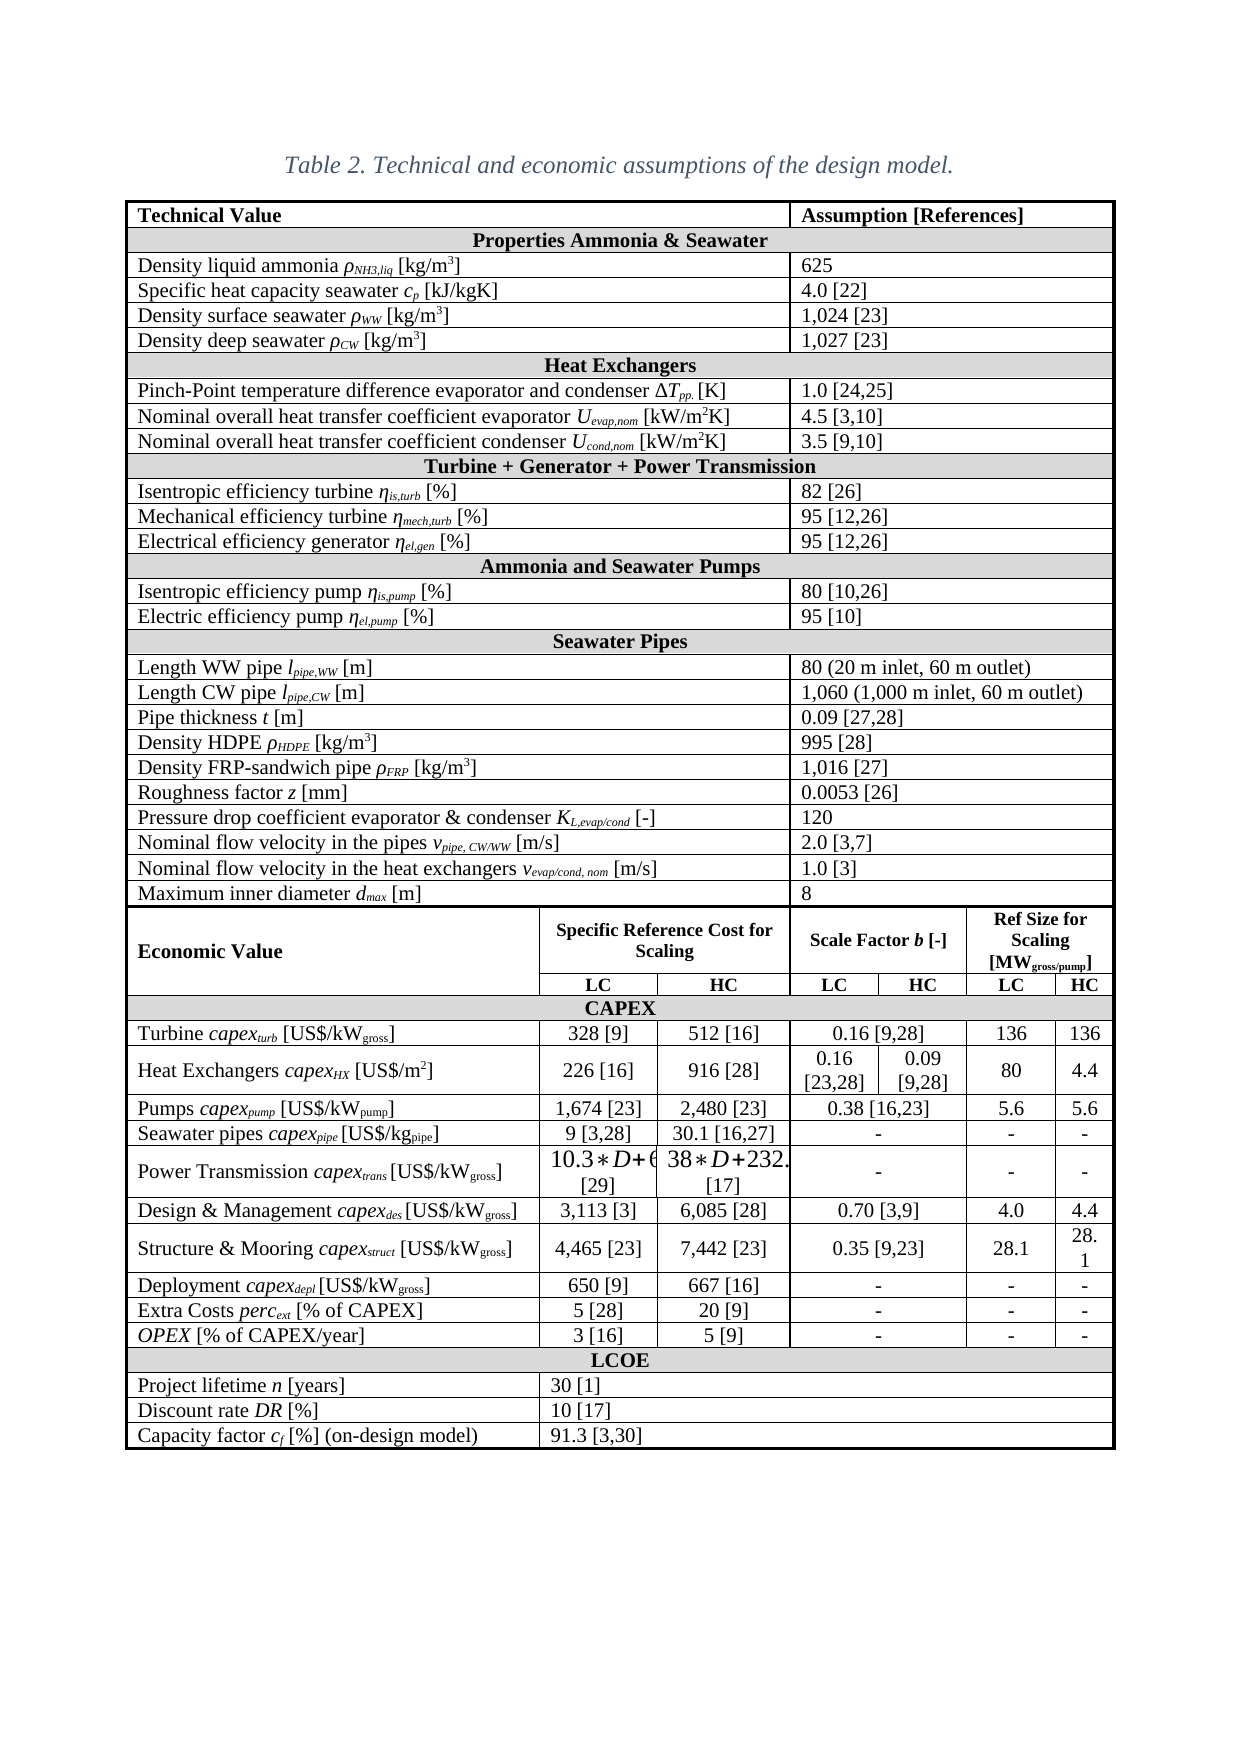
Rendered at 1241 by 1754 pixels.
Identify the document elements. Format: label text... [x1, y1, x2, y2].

table_cell 0.38 [16,23] [791, 1095, 966, 1119]
table_cell 0.09 [9,28] [879, 1046, 966, 1094]
table_cell 4.5 [3,10] [791, 404, 1112, 428]
table_cell Density surface seawater ρWW [kg/m3] [128, 303, 789, 327]
table_cell Nominal overall heat transfer coefficient evaporator Uevap,nom [kW/m2K] [128, 404, 789, 428]
table_cell - [1056, 1121, 1112, 1144]
table_cell 4,465 [23] [540, 1224, 657, 1272]
table_cell 20 [9] [658, 1298, 789, 1322]
table_cell 1.0 [24,25] [791, 379, 1112, 402]
table_cell Length WW pipe lpipe,WW [m] [128, 655, 789, 679]
table_cell 1,016 [27] [791, 755, 1112, 779]
table_cell 95 [10] [791, 604, 1112, 628]
table_cell 5 [9] [658, 1323, 789, 1347]
table_cell LC [967, 974, 1055, 995]
table_cell 0.70 [3,9] [791, 1198, 966, 1222]
table_cell 1,674 [23] [540, 1095, 657, 1119]
table_cell 0.16 [9,28] [791, 1021, 966, 1045]
table_cell 3.5 [9,10] [791, 429, 1112, 453]
table_cell Heat Exchangers [128, 353, 1112, 377]
table_cell 3,113 [3] [540, 1198, 657, 1222]
table_cell - [791, 1323, 966, 1347]
table_cell 512 [16] [658, 1021, 789, 1045]
table_cell 95 [12,26] [791, 529, 1112, 553]
table_cell [17] [657, 1146, 789, 1197]
table_cell 9 [3,28] [540, 1121, 657, 1144]
table_cell 136 [1056, 1021, 1112, 1045]
table_cell - [967, 1273, 1055, 1297]
table_cell 136 [967, 1021, 1055, 1045]
table_cell HC [879, 974, 966, 995]
table_cell Maximum inner diameter dmax [m] [128, 881, 789, 904]
table_cell CAPEX [128, 996, 1112, 1020]
table_cell Project lifetime n [years] [128, 1373, 539, 1397]
table_cell Electrical efficiency generator ηel,gen [%] [128, 529, 789, 553]
table_cell - [791, 1146, 966, 1197]
table_cell 10 [17] [540, 1398, 1112, 1422]
table_header Technical Value [128, 203, 789, 227]
table_cell Nominal overall heat transfer coefficient condenser Ucond,nom [kW/m2K] [128, 429, 789, 453]
table_cell 667 [16] [658, 1273, 789, 1297]
table_cell Pipe thickness t [m] [128, 705, 789, 729]
table_cell - [1056, 1273, 1112, 1297]
table_cell Power Transmission capextrans [US$/kWgross] [128, 1146, 539, 1197]
table_cell - [1056, 1298, 1112, 1322]
table_cell - [791, 1298, 966, 1322]
table_cell 0.0053 [26] [791, 780, 1112, 804]
table_cell 226 [16] [540, 1046, 657, 1094]
table_cell 1,027 [23] [791, 328, 1112, 352]
table_cell Seawater pipes capexpipe [US$/kgpipe] [128, 1121, 539, 1144]
table_cell 28.1 [1056, 1224, 1112, 1272]
table_cell Discount rate DR [%] [128, 1398, 539, 1422]
table_cell - [967, 1121, 1055, 1144]
table_cell Nominal flow velocity in the heat exchangers vevap/cond, nom [m/s] [128, 855, 789, 879]
table_cell Seawater Pipes [128, 630, 1112, 653]
text Table 2. Technical and economic assumptions of the design model. [150, 150, 1090, 179]
table_cell Density deep seawater ρCW [kg/m3] [128, 328, 789, 352]
table_cell 5.6 [967, 1095, 1055, 1119]
table_cell 95 [12,26] [791, 504, 1112, 528]
table_cell 1,060 (1,000 m inlet, 60 m outlet) [791, 680, 1112, 704]
table_cell LC [791, 974, 878, 995]
table_cell - [1056, 1146, 1112, 1197]
table_cell 3 [16] [540, 1323, 657, 1347]
table_cell 995 [28] [791, 730, 1112, 754]
table_cell LC [540, 974, 657, 995]
table_cell 1.0 [3] [791, 855, 1112, 879]
table_cell Design & Management capexdes [US$/kWgross] [128, 1198, 539, 1222]
table_cell Density HDPE ρHDPE [kg/m3] [128, 730, 789, 754]
table_cell Properties Ammonia & Seawater [128, 228, 1112, 252]
table_cell Extra Costs percext [% of CAPEX] [128, 1298, 539, 1322]
table_cell Density liquid ammonia ρNH3,liq [kg/m3] [128, 253, 789, 277]
table_cell Deployment capexdepl [US$/kWgross] [128, 1273, 539, 1297]
table_cell Isentropic efficiency turbine ηis,turb [%] [128, 479, 789, 503]
table_cell 80 [967, 1046, 1055, 1094]
table_cell 2.0 [3,7] [791, 830, 1112, 854]
table_cell 328 [9] [540, 1021, 657, 1045]
table_cell 30 [1] [540, 1373, 1112, 1397]
table_cell Ref Size for Scaling [MWgross/pump] [967, 908, 1112, 972]
table_cell 7,442 [23] [658, 1224, 789, 1272]
table_cell 28.1 [967, 1224, 1055, 1272]
table_cell HC [1056, 974, 1112, 995]
table_cell Pumps capexpump [US$/kWpump] [128, 1095, 539, 1119]
table_cell 4.4 [1056, 1046, 1112, 1094]
table_cell - [791, 1121, 966, 1144]
table_cell LCOE [128, 1348, 1112, 1372]
table_cell 0.35 [9,23] [791, 1224, 966, 1272]
table_cell 91.3 [3,30] [540, 1423, 1112, 1447]
table_cell Structure & Mooring capexstruct [US$/kWgross] [128, 1224, 539, 1272]
table_cell - [967, 1298, 1055, 1322]
table_cell [29] [540, 1146, 656, 1197]
table_cell Ammonia and Seawater Pumps [128, 554, 1112, 578]
table_cell 5.6 [1056, 1095, 1112, 1119]
table_cell Turbine + Generator + Power Transmission [128, 454, 1112, 478]
table_cell Isentropic efficiency pump ηis,pump [%] [128, 579, 789, 603]
table_cell - [1056, 1323, 1112, 1347]
table_cell Capacity factor cf [%] (on-design model) [128, 1423, 539, 1447]
table_cell 80 (20 m inlet, 60 m outlet) [791, 655, 1112, 679]
table_cell OPEX [% of CAPEX/year] [128, 1323, 539, 1347]
table_cell Density FRP-sandwich pipe ρFRP [kg/m3] [128, 755, 789, 779]
table_cell 0.16 [23,28] [791, 1046, 878, 1094]
table_cell 650 [9] [540, 1273, 657, 1297]
table_cell 8 [791, 881, 1112, 904]
table_cell 6,085 [28] [658, 1198, 789, 1222]
table_cell 0.09 [27,28] [791, 705, 1112, 729]
table_cell - [967, 1323, 1055, 1347]
table_cell Specific heat capacity seawater cp [kJ/kgK] [128, 278, 789, 302]
table_cell Economic Value [128, 908, 539, 995]
table_cell 625 [791, 253, 1112, 277]
table_cell 4.4 [1056, 1198, 1112, 1222]
table_cell Scale Factor b [-] [791, 908, 966, 972]
table_cell Pinch-Point temperature difference evaporator and condenser ∆Tpp. [K] [128, 379, 789, 402]
table_cell HC [658, 974, 789, 995]
table_cell 916 [28] [658, 1046, 789, 1094]
table_cell 30.1 [16,27] [658, 1121, 789, 1144]
table_cell 82 [26] [791, 479, 1112, 503]
table_cell 4.0 [967, 1198, 1055, 1222]
table_cell 120 [791, 805, 1112, 829]
table_cell 80 [10,26] [791, 579, 1112, 603]
table_cell - [967, 1146, 1055, 1197]
table_cell 4.0 [22] [791, 278, 1112, 302]
table_cell - [791, 1273, 966, 1297]
table_cell Heat Exchangers capexHX [US$/m2] [128, 1046, 539, 1094]
table_cell Turbine capexturb [US$/kWgross] [128, 1021, 539, 1045]
table_cell Length CW pipe lpipe,CW [m] [128, 680, 789, 704]
table_cell Nominal flow velocity in the pipes vpipe, CW/WW [m/s] [128, 830, 789, 854]
table_cell Pressure drop coefficient evaporator & condenser KL,evap/cond [-] [128, 805, 789, 829]
table_cell 2,480 [23] [658, 1095, 789, 1119]
table_cell 5 [28] [540, 1298, 657, 1322]
table_cell 1,024 [23] [791, 303, 1112, 327]
table_cell Roughness factor z [mm] [128, 780, 789, 804]
table_header Assumption [References] [791, 203, 1112, 227]
table_cell Electric efficiency pump ηel,pump [%] [128, 604, 789, 628]
table_cell Specific Reference Cost for Scaling [540, 908, 789, 972]
table_cell Mechanical efficiency turbine ηmech,turb [%] [128, 504, 789, 528]
